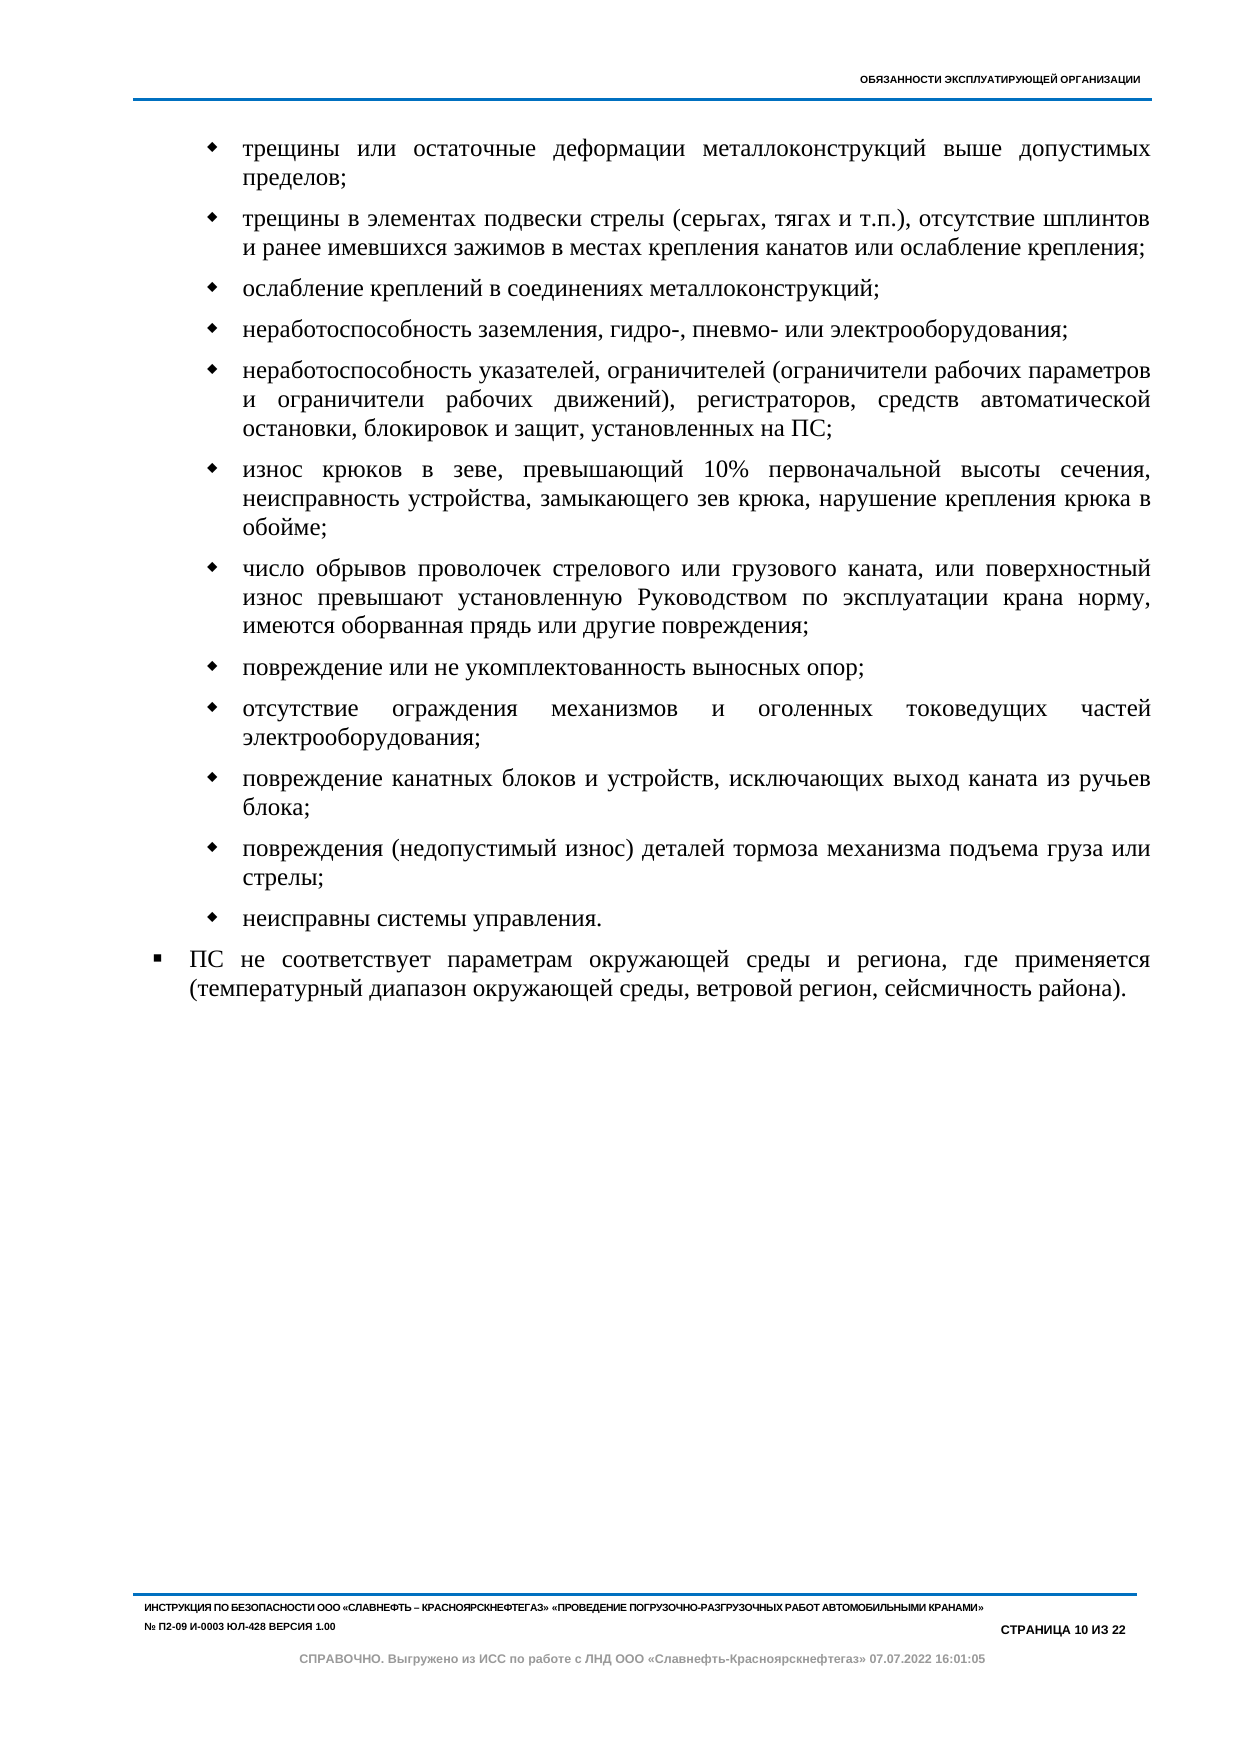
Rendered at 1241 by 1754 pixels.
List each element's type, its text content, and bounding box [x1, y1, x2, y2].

list число обрывов проволочек стрелового или грузового каната, или поверхностный износ превышают установленную Руководством по эксплуатации крана норму, имеются оборванная прядь или другие повреждения; [205, 553, 1152, 639]
list неработоспособность заземления, гидро-, пневмо- или электрооборудования; [205, 314, 1152, 343]
list неработоспособность указателей, ограничителей (ограничители рабочих параметров и ограничители рабочих движений), регистраторов, средств автоматической остановки, блокировок и защит, установленных на ПС; [205, 355, 1152, 442]
list ПС не соответствует параметрам окружающей среды и региона, где применяется (температурный диапазон окружающей среды, ветровой регион, сейсмичность района). [152, 944, 1152, 1002]
list повреждение или не укомплектованность выносных опор; [205, 652, 1152, 680]
list повреждение канатных блоков и устройств, исключающих выход каната из ручьев блока; [205, 763, 1152, 820]
list трещины в элементах подвески стрелы (серьгах, тягах и т.п.), отсутствие шплинтов и ранее имевшихся зажимов в местах крепления канатов или ослабление крепления; [205, 203, 1152, 260]
list трещины или остаточные деформации металлоконструкций выше допустимых пределов; [205, 133, 1152, 190]
list отсутствие ограждения механизмов и оголенных токоведущих частей электрооборудования; [205, 693, 1152, 750]
list неисправны системы управления. [205, 903, 1152, 932]
list повреждения (недопустимый износ) деталей тормоза механизма подъема груза или стрелы; [205, 833, 1152, 890]
list износ крюков в зеве, превышающий 10% первоначальной высоты сечения, неисправность устройства, замыкающего зев крюка, нарушение крепления крюка в обойме; [205, 454, 1152, 540]
list ослабление креплений в соединениях металлоконструкций; [205, 273, 1152, 302]
